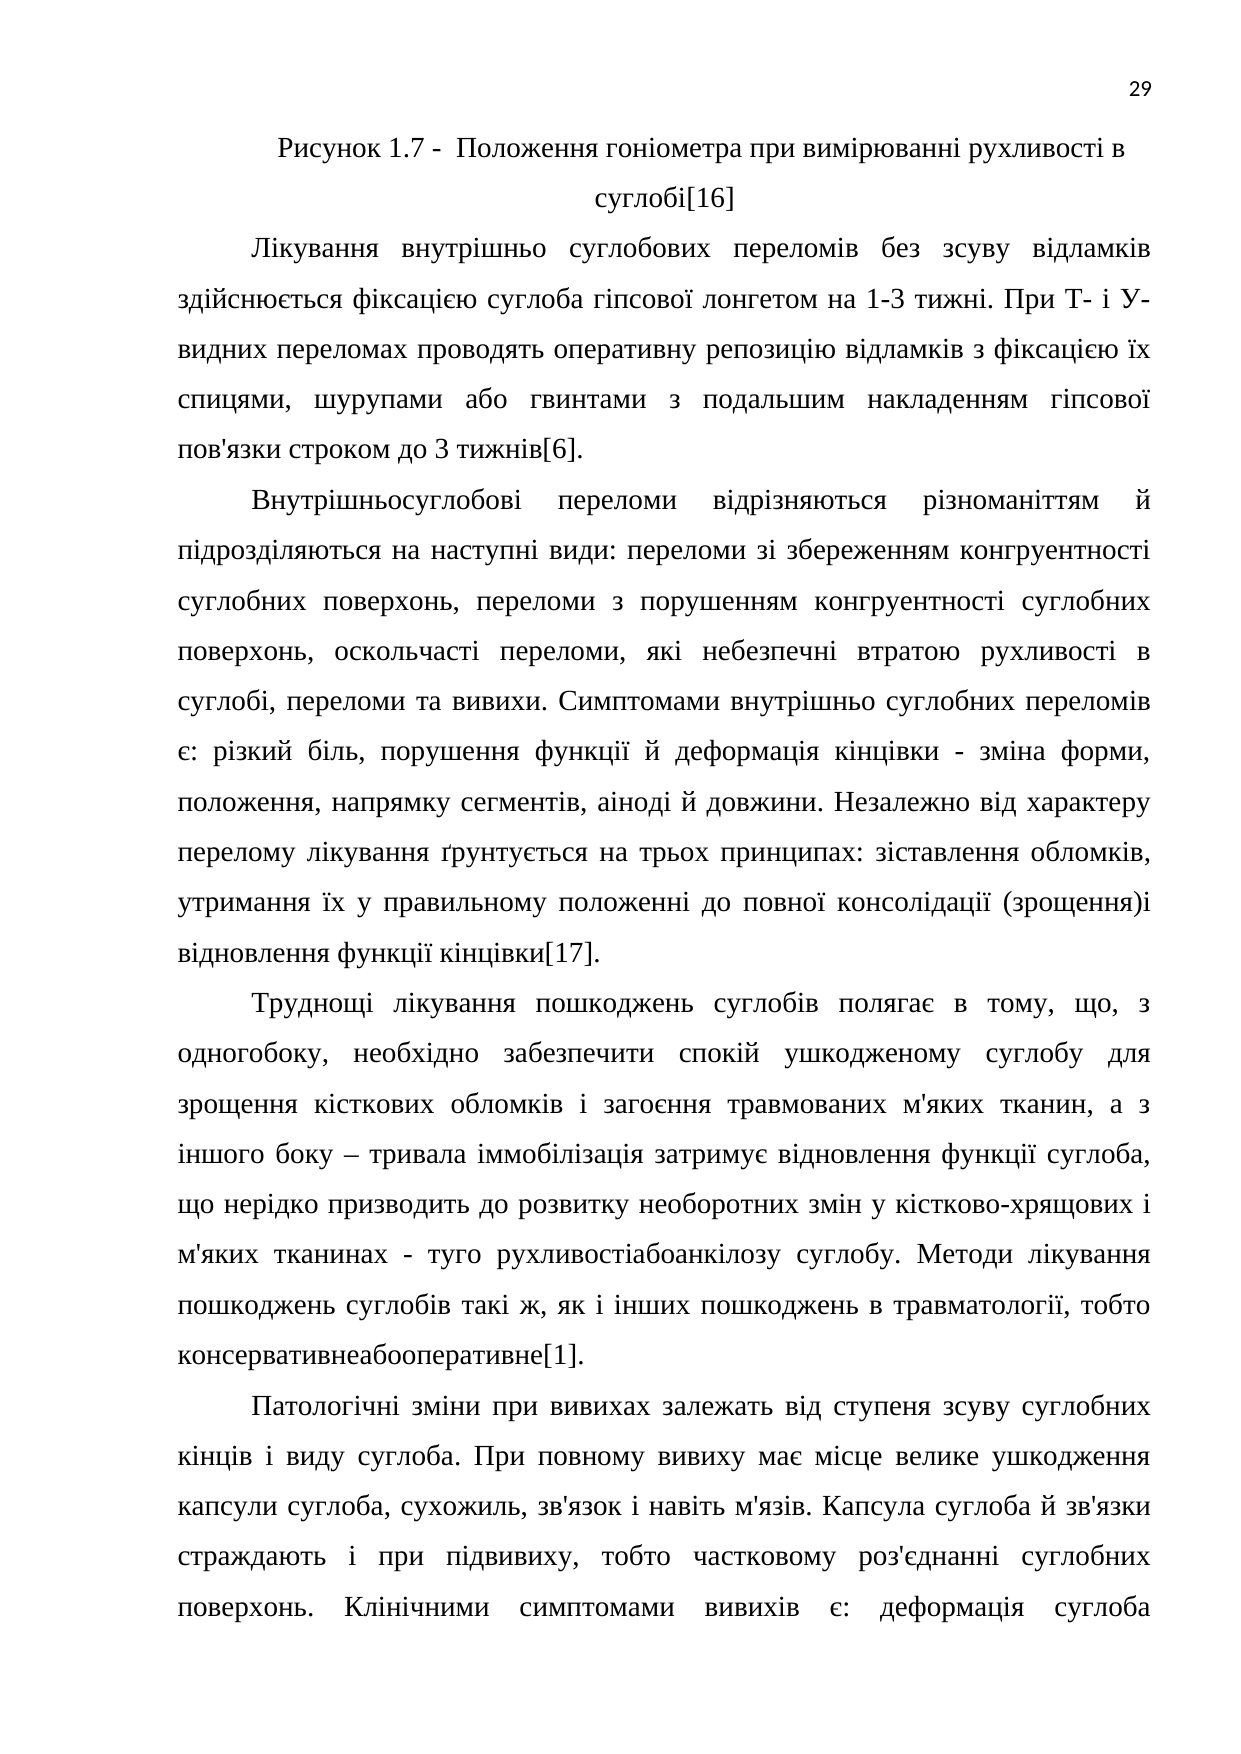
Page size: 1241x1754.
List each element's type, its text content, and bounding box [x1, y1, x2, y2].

text Труднощі лікування пошкоджень суглобів полягає в тому, що, з одногобоку, необхідно забезпечити спокій ушкодженому суглобу для зрощення кісткових обломків і загоєння травмованих м'яких тканин, а з іншого боку – тривала іммобілізація затримує відновлення функції суглоба, що нерідко призводить до розвитку необоротних змін у кістково-хрящових і м'яких тканинах - туго рухливостіабоанкілозу суглобу. Методи лікування пошкоджень суглобів такі ж, як і інших пошкоджень в травматології, тобто консервативнеабооперативне[1]. [177, 985, 1152, 1371]
text Внутрішньосуглобові переломи відрізняються різноманіттям й підрозділяються на наступні види: переломи зі збереженням конгруентності суглобних поверхонь, переломи з порушенням конгруентності суглобних поверхонь, оскольчасті переломи, які небезпечні втратою рухливості в суглобі, переломи та вивихи. Симптомами внутрішньо суглобних переломів є: різкий біль, порушення функції й деформація кінцівки - зміна форми, положення, напрямку сегментів, аіноді й довжини. Незалежно від характеру перелому лікування ґрунтується на трьох принципах: зіставлення обломків, утримання їх у правильному положенні до повної консолідації (зрощення)і відновлення функції кінцівки[17]. [177, 482, 1152, 968]
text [177, 1388, 1152, 1622]
text Рисунок 1.7 - Положення гоніометра при вимірюванні рухливості в суглобі[16] [177, 130, 1152, 214]
text Лікування внутрішньо суглобових переломів без зсуву відламків здійснюється фіксацією суглоба гіпсової лонгетом на 1-3 тижні. При Т- і У-видних переломах проводять оперативну репозицію відламків з фіксацією їх спицями, шурупами або гвинтами з подальшим накладенням гіпсової пов'язки строком до 3 тижнів[6]. [177, 230, 1152, 465]
